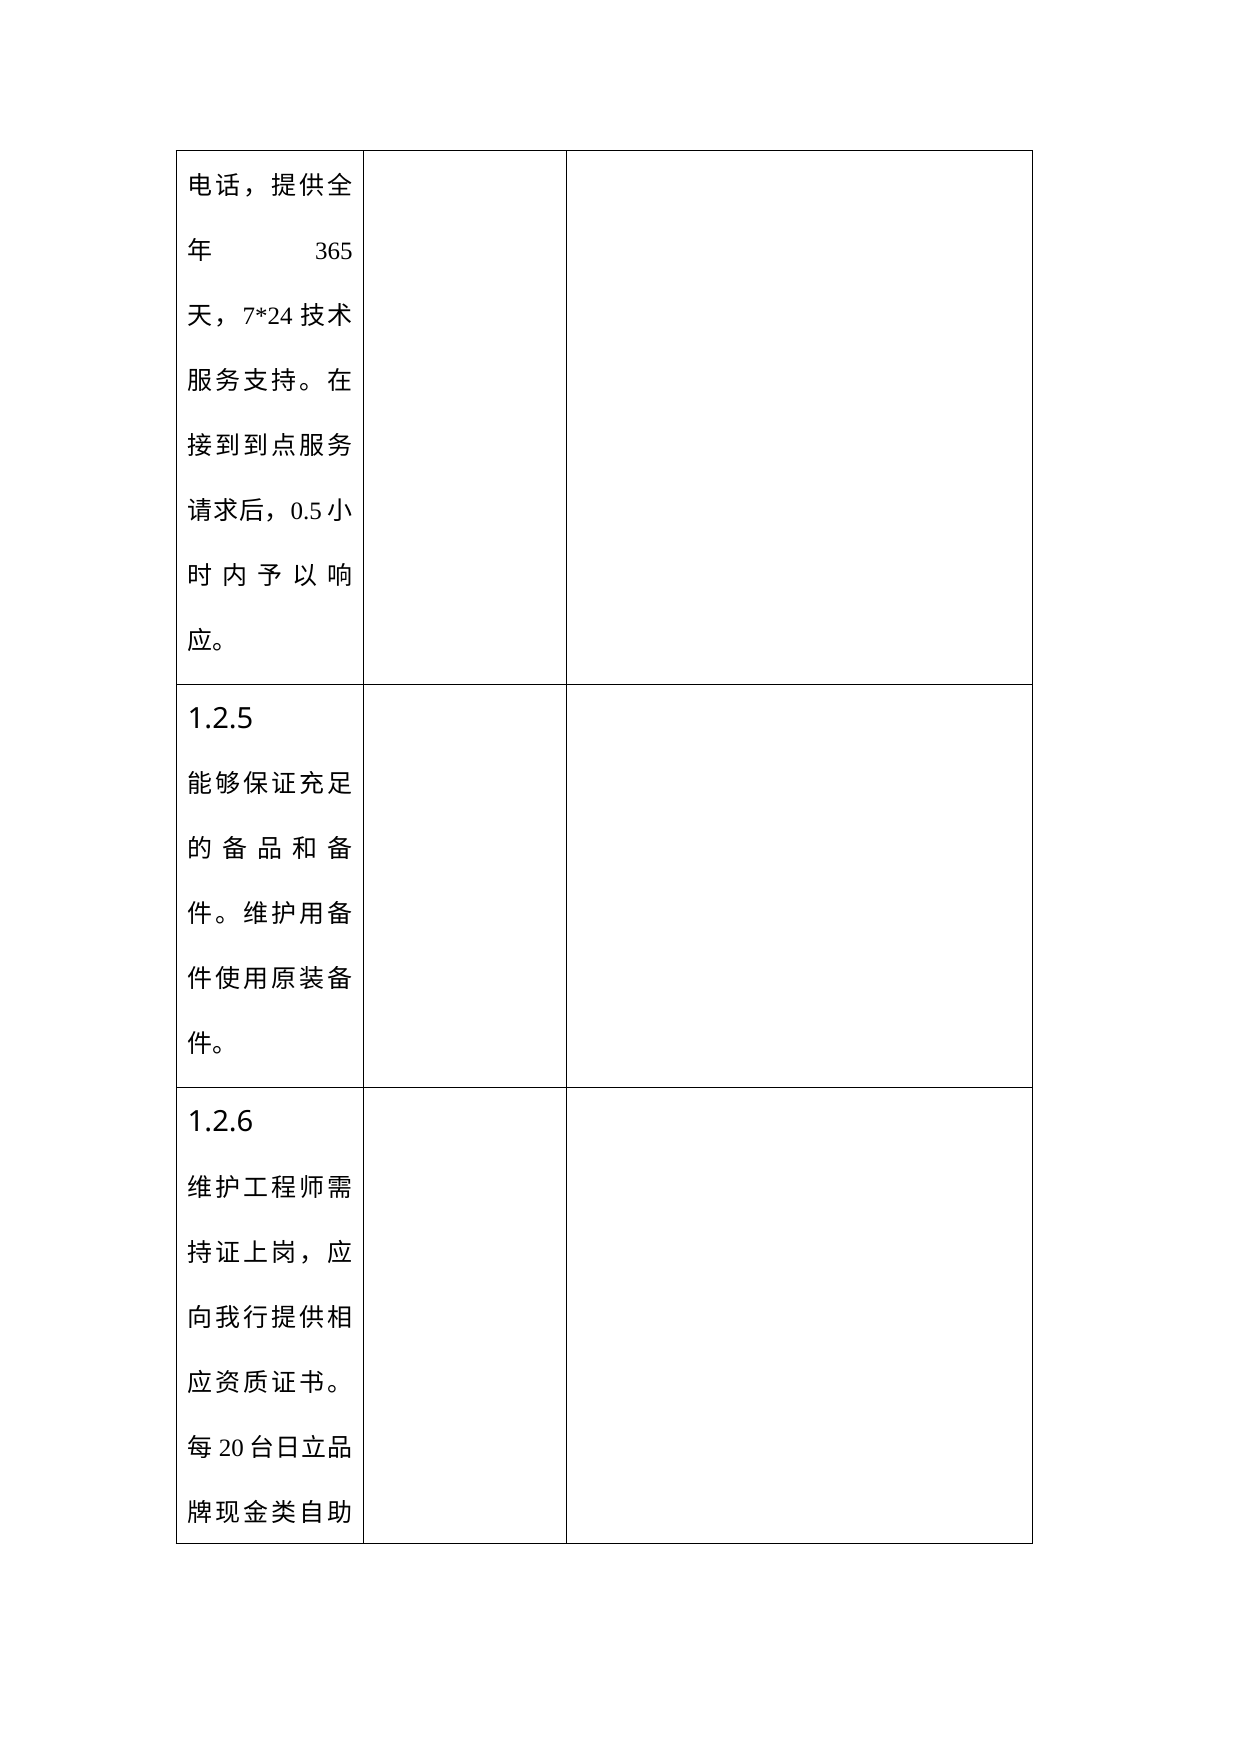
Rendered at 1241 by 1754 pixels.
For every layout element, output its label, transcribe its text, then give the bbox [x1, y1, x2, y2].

table_cell [364, 151, 566, 683]
table_cell [567, 1088, 1032, 1543]
table_cell [567, 685, 1032, 1087]
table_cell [177, 151, 363, 683]
table_cell [364, 1088, 566, 1543]
table_cell 1.2.5 能够保证充足的备品和备件。维护用备件使用原装备件。 [177, 685, 363, 1087]
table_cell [177, 1088, 363, 1543]
table_cell [567, 151, 1032, 683]
table_cell [364, 685, 566, 1087]
